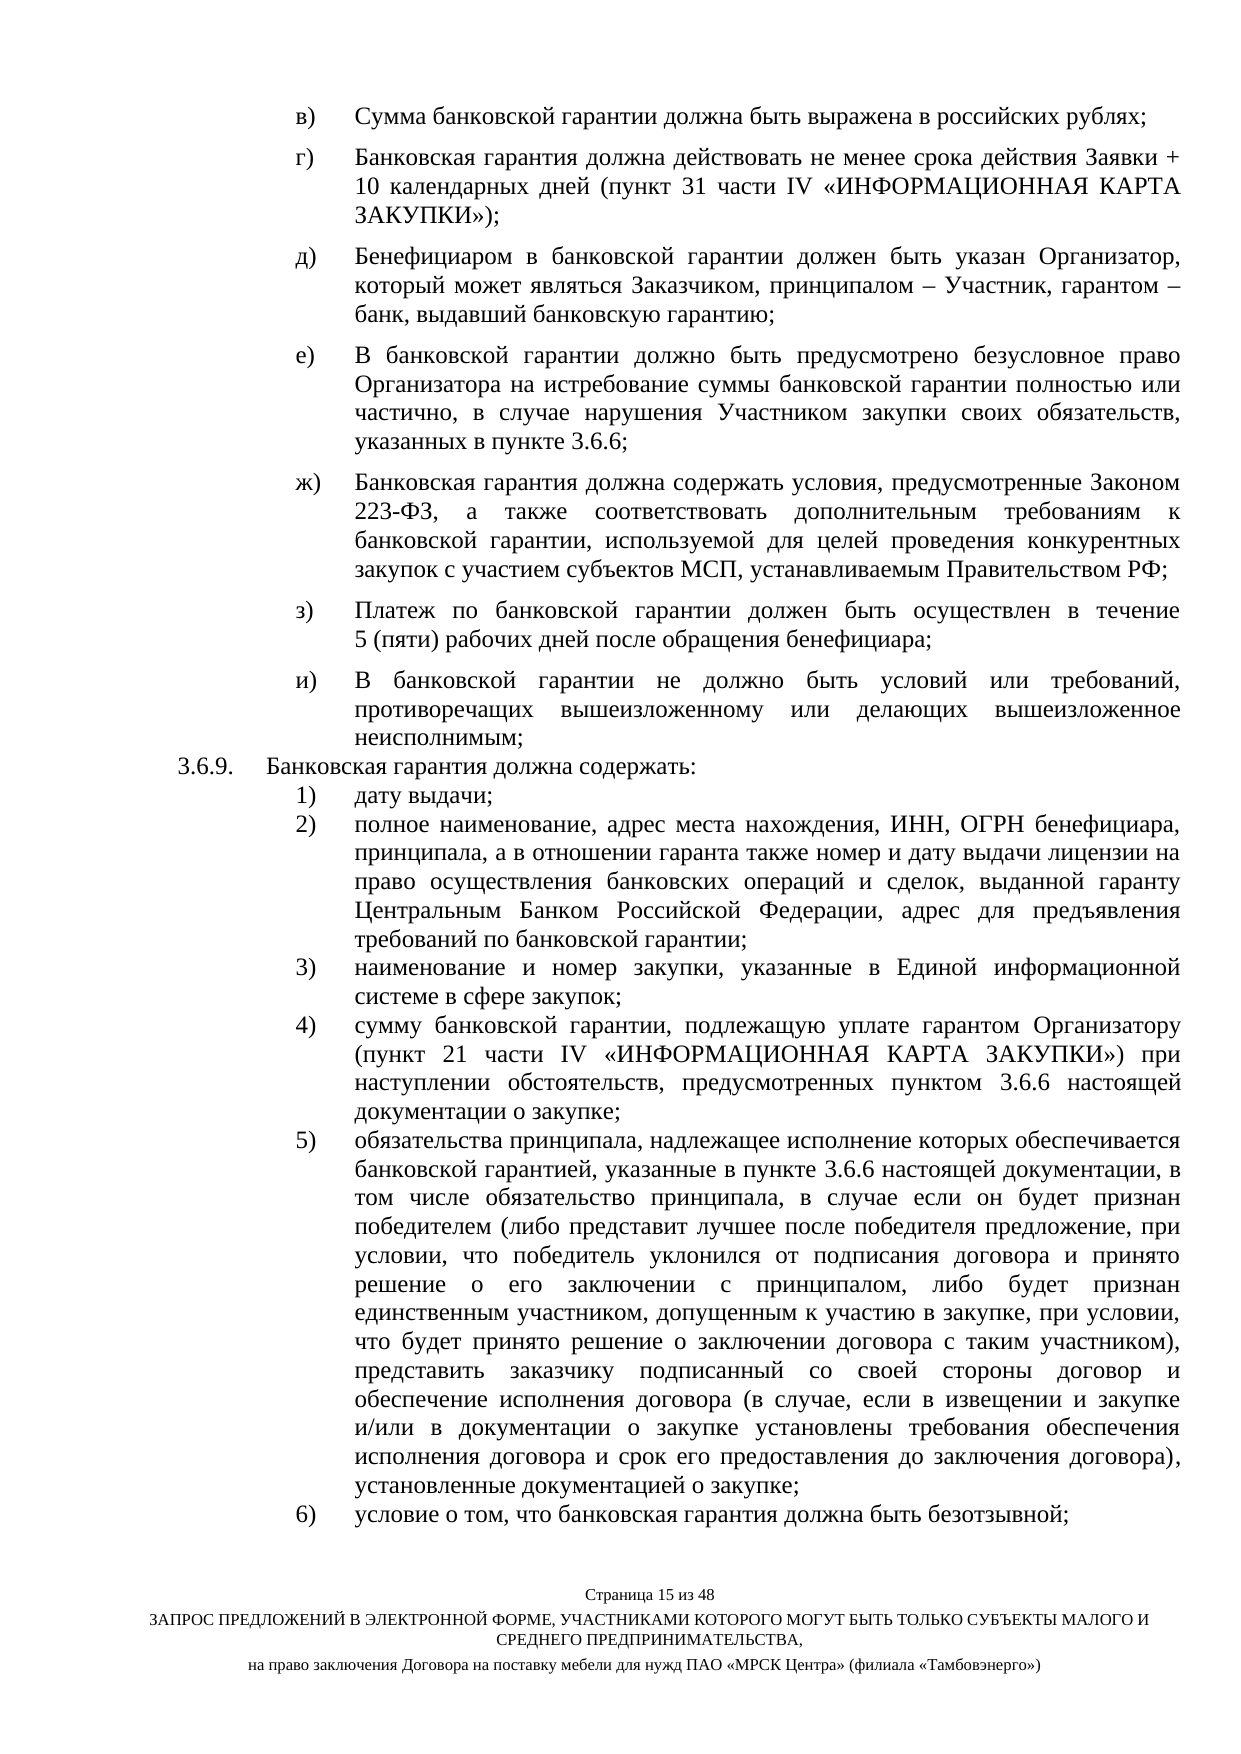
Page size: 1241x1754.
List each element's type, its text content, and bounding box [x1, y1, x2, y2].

list Сумма банковской гарантии должна быть выражена в российских рублях; [295, 101, 1181, 130]
list Бенефициаром в банковской гарантии должен быть указан Организатор, который может являться Заказчиком, принципалом – Участник, гарантом – банк, выдавший банковскую гарантию; [295, 241, 1181, 327]
list Платеж по банковской гарантии должен быть осуществлен в течение 5 (пяти) рабочих дней после обращения бенефициара; [295, 595, 1181, 652]
subtitle Банковская гарантия должна содержать: [118, 751, 1181, 780]
list дату выдачи; [295, 780, 1181, 809]
list обязательства принципала, надлежащее исполнение которых обеспечивается банковской гарантией, указанные в пункте 3.6.6 настоящей документации, в том числе обязательство принципала, в случае если он будет признан победителем (либо представит лучшее после победителя предложение, при условии, что победитель уклонился от подписания договора и принято решение о его заключении с принципалом, либо будет признан единственным участником, допущенным к участию в закупке, при условии, что будет принято решение о заключении договора с таким участником), представить заказчику подписанный со своей стороны договор и обеспечение исполнения договора (в случае, если в извещении и закупке и/или в документации о закупке установлены требования обеспечения исполнения договора и срок его предоставления до заключения договора), установленные документацией о закупке; [295, 1125, 1181, 1499]
list наименование и номер закупки, указанные в Единой информационной системе в сфере закупок; [295, 952, 1181, 1010]
list Банковская гарантия должна действовать не менее срока действия Заявки + 10 календарных дней (пункт 31 части IV «ИНФОРМАЦИОННАЯ КАРТА ЗАКУПКИ»); [295, 142, 1181, 229]
list В банковской гарантии должно быть предусмотрено безусловное право Организатора на истребование суммы банковской гарантии полностью или частично, в случае нарушения Участником закупки своих обязательств, указанных в пункте 3.6.6; [295, 340, 1181, 455]
list полное наименование, адрес места нахождения, ИНН, ОГРН бенефициара, принципала, а в отношении гаранта также номер и дату выдачи лицензии на право осуществления банковских операций и сделок, выданной гаранту Центральным Банком Российской Федерации, адрес для предъявления требований по банковской гарантии; [295, 809, 1181, 952]
list условие о том, что банковская гарантия должна быть безотзывной; [295, 1499, 1181, 1527]
list Банковская гарантия должна содержать условия, предусмотренные Законом 223-ФЗ, а также соответствовать дополнительным требованиям к банковской гарантии, используемой для целей проведения конкурентных закупок с участием субъектов МСП, устанавливаемым Правительством РФ; [295, 467, 1181, 582]
list В банковской гарантии не должно быть условий или требований, противоречащих вышеизложенному или делающих вышеизложенное неисполнимым; [295, 665, 1181, 751]
list сумму банковской гарантии, подлежащую уплате гарантом Организатору (пункт 21 части IV «ИНФОРМАЦИОННАЯ КАРТА ЗАКУПКИ») при наступлении обстоятельств, предусмотренных пунктом 3.6.6 настоящей документации о закупке; [295, 1010, 1181, 1125]
